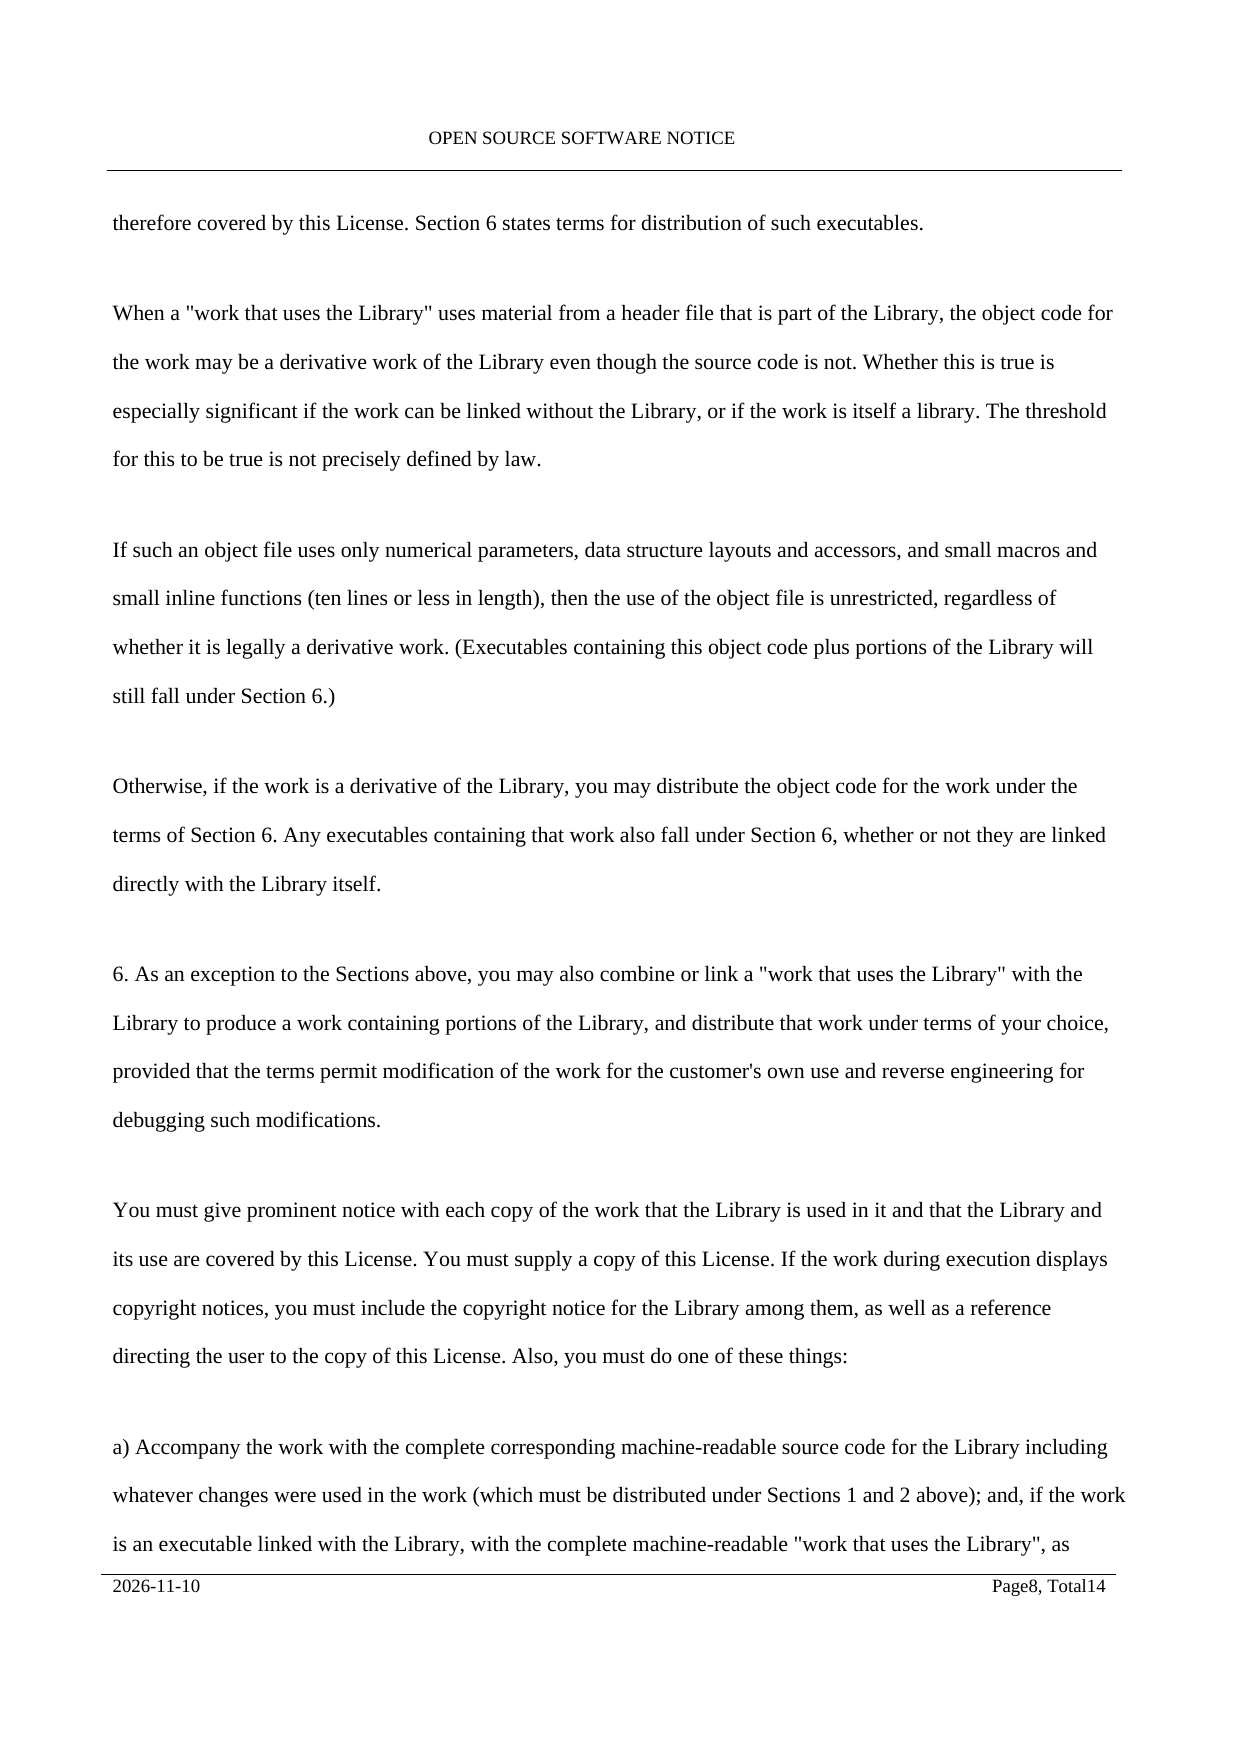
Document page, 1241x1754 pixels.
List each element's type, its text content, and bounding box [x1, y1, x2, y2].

text When a "work that uses the Library" uses material from a header file that is part of the Library, the object code for the work may be a derivative work of the Library even though the source code is not. Whether this is true is especially significant if the work can be linked without the Library, or if the work is itself a library. The threshold for this to be true is not precisely defined by law. [112, 297, 1128, 475]
text 6. As an exception to the Sections above, you may also combine or link a "work that uses the Library" with the Library to produce a work containing portions of the Library, and distribute that work under terms of your choice, provided that the terms permit modification of the work for the customer's own use and reverse engineering for debugging such modifications. [112, 957, 1128, 1136]
text Otherwise, if the work is a derivative of the Library, you may distribute the object code for the work under the terms of Section 6. Any executables containing that work also fall under Section 6, whether or not they are linked directly with the Library itself. [112, 769, 1128, 899]
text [112, 1430, 1128, 1560]
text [112, 206, 1128, 239]
text You must give prominent notice with each copy of the work that the Library is used in it and that the Library and its use are covered by this License. You must supply a copy of this License. If the work during execution displays copyright notices, you must include the copyright notice for the Library among them, as well as a reference directing the user to the copy of this License. Also, you must do one of these things: [112, 1194, 1128, 1372]
text If such an object file uses only numerical parameters, data structure layouts and accessors, and small macros and small inline functions (ten lines or less in length), then the use of the object file is unrestricted, regardless of whether it is legally a derivative work. (Executables containing this object code plus portions of the Library will still fall under Section 6.) [112, 533, 1128, 712]
